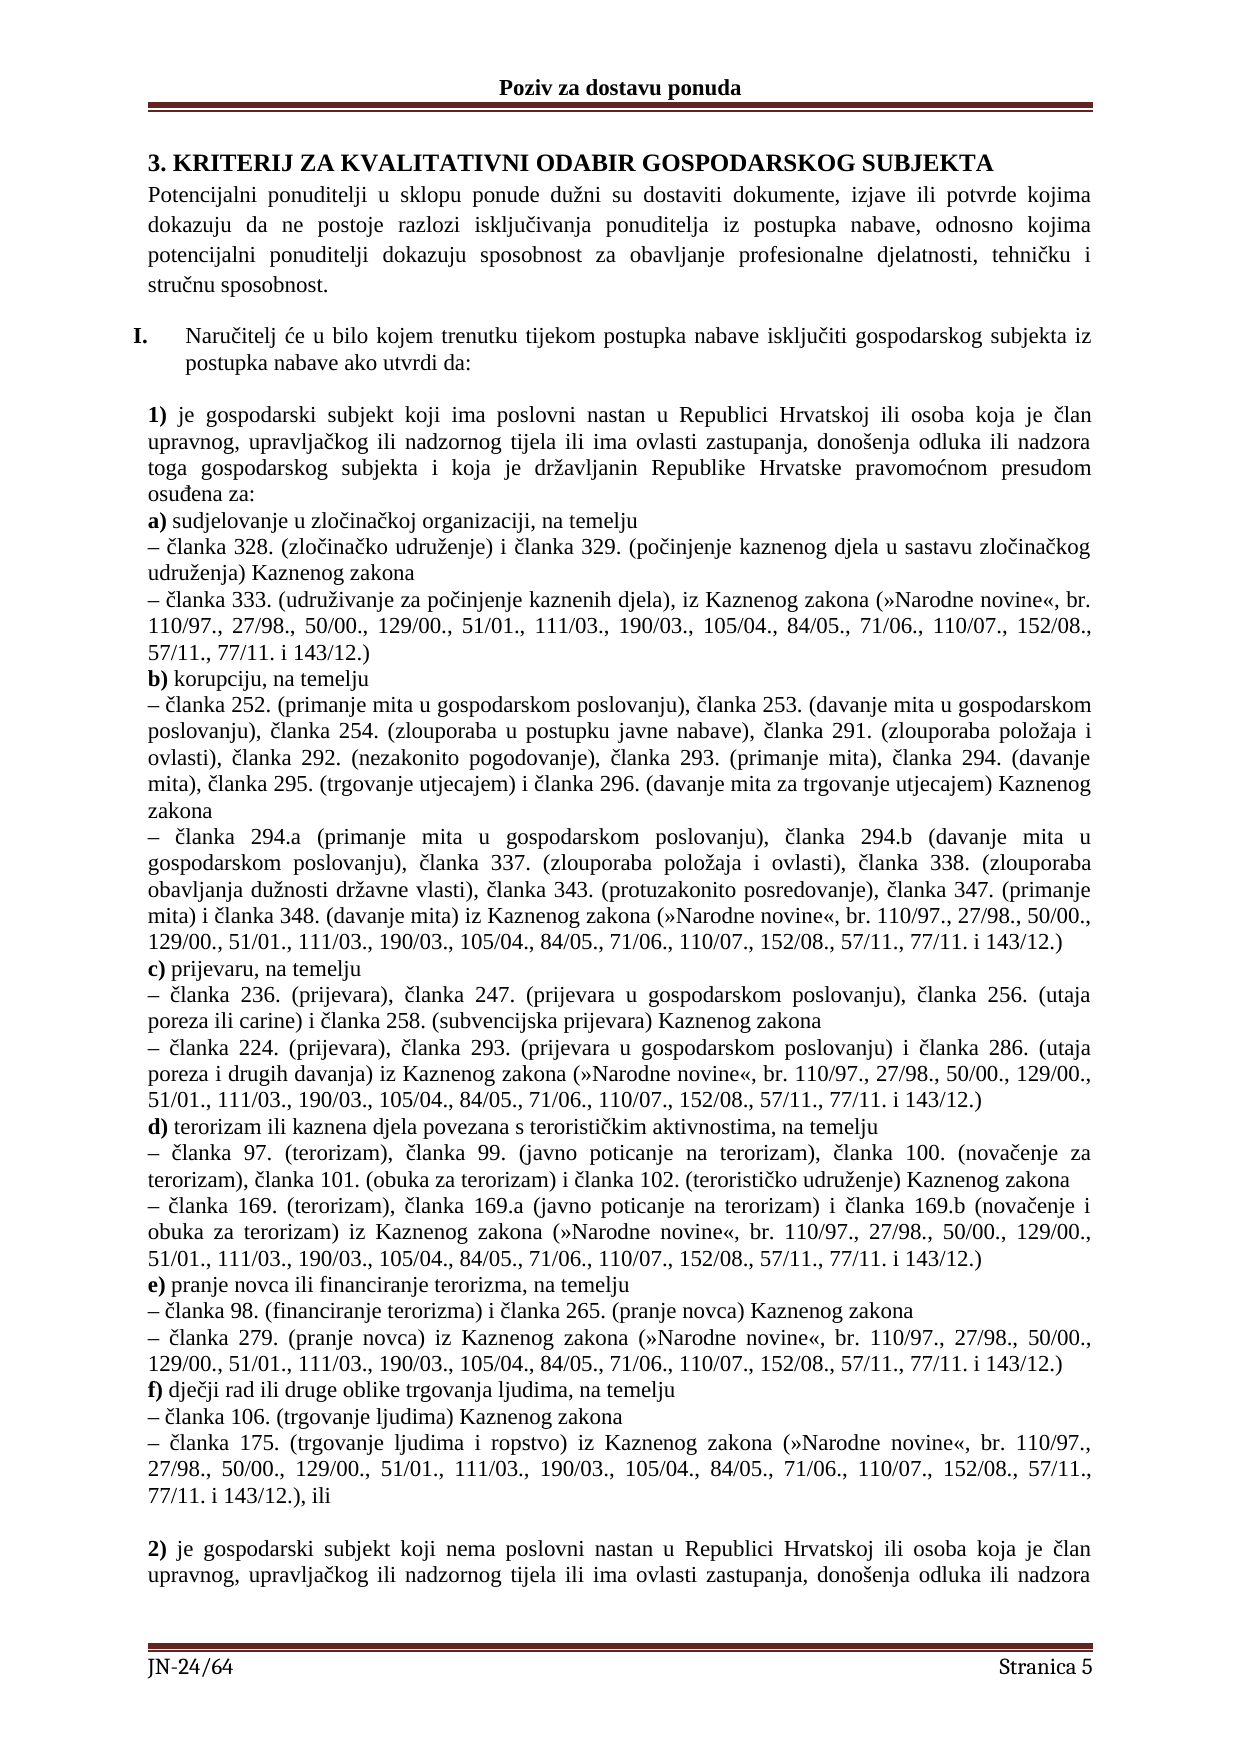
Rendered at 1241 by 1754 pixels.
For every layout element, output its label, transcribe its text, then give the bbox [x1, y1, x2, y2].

text f) dječji rad ili druge oblike trgovanja ljudima, na temelju [148, 1376, 1093, 1403]
text – članka 328. (zločinačko udruženje) i članka 329. (počinjenje kaznenog djela u sastavu zločinačkog udruženja) Kaznenog zakona [148, 533, 1093, 586]
text – članka 169. (terorizam), članka 169.a (javno poticanje na terorizam) i članka 169.b (novačenje i obuka za terorizam) iz Kaznenog zakona (»Narodne novine«, br. 110/97., 27/98., 50/00., 129/00., 51/01., 111/03., 190/03., 105/04., 84/05., 71/06., 110/07., 152/08., 57/11., 77/11. i 143/12.) [148, 1192, 1093, 1271]
text – članka 294.a (primanje mita u gospodarskom poslovanju), članka 294.b (davanje mita u gospodarskom poslovanju), članka 337. (zlouporaba položaja i ovlasti), članka 338. (zlouporaba obavljanja dužnosti državne vlasti), članka 343. (protuzakonito posredovanje), članka 347. (primanje mita) i članka 348. (davanje mita) iz Kaznenog zakona (»Narodne novine«, br. 110/97., 27/98., 50/00., 129/00., 51/01., 111/03., 190/03., 105/04., 84/05., 71/06., 110/07., 152/08., 57/11., 77/11. i 143/12.) [148, 823, 1093, 955]
text – članka 236. (prijevara), članka 247. (prijevara u gospodarskom poslovanju), članka 256. (utaja poreza ili carine) i članka 258. (subvencijska prijevara) Kaznenog zakona [148, 981, 1093, 1034]
text 1) je gospodarski subjekt koji ima poslovni nastan u Republici Hrvatskoj ili osoba koja je član upravnog, upravljačkog ili nadzornog tijela ili ima ovlasti zastupanja, donošenja odluka ili nadzora toga gospodarskog subjekta i koja je državljanin Republike Hrvatske pravomoćnom presudom osuđena za: [148, 401, 1093, 507]
text b) korupciju, na temelju [148, 665, 1093, 691]
text – članka 98. (financiranje terorizma) i članka 265. (pranje novca) Kaznenog zakona [148, 1297, 1093, 1324]
text – članka 252. (primanje mita u gospodarskom poslovanju), članka 253. (davanje mita u gospodarskom poslovanju), članka 254. (zlouporaba u postupku javne nabave), članka 291. (zlouporaba položaja i ovlasti), članka 292. (nezakonito pogodovanje), članka 293. (primanje mita), članka 294. (davanje mita), članka 295. (trgovanje utjecajem) i članka 296. (davanje mita za trgovanje utjecajem) Kaznenog zakona [148, 691, 1093, 823]
text e) pranje novca ili financiranje terorizma, na temelju [148, 1271, 1093, 1297]
text – članka 279. (pranje novca) iz Kaznenog zakona (»Narodne novine«, br. 110/97., 27/98., 50/00., 129/00., 51/01., 111/03., 190/03., 105/04., 84/05., 71/06., 110/07., 152/08., 57/11., 77/11. i 143/12.) [148, 1324, 1093, 1376]
text – članka 97. (terorizam), članka 99. (javno poticanje na terorizam), članka 100. (novačenje za terorizam), članka 101. (obuka za terorizam) i članka 102. (terorističko udruženje) Kaznenog zakona [148, 1139, 1093, 1192]
text 3. KRITERIJ ZA KVALITATIVNI ODABIR GOSPODARSKOG SUBJEKTA [148, 148, 1093, 176]
text a) sudjelovanje u zločinačkoj organizaciji, na temelju [148, 507, 1093, 533]
text c) prijevaru, na temelju [148, 955, 1093, 981]
text – članka 106. (trgovanje ljudima) Kaznenog zakona [148, 1403, 1093, 1429]
text – članka 175. (trgovanje ljudima i ropstvo) iz Kaznenog zakona (»Narodne novine«, br. 110/97., 27/98., 50/00., 129/00., 51/01., 111/03., 190/03., 105/04., 84/05., 71/06., 110/07., 152/08., 57/11., 77/11. i 143/12.), ili [148, 1429, 1093, 1508]
list Naručitelj će u bilo kojem trenutku tijekom postupka nabave isključiti gospodarskog subjekta iz postupka nabave ako utvrdi da: [148, 322, 1093, 375]
text – članka 333. (udruživanje za počinjenje kaznenih djela), iz Kaznenog zakona (»Narodne novine«, br. 110/97., 27/98., 50/00., 129/00., 51/01., 111/03., 190/03., 105/04., 84/05., 71/06., 110/07., 152/08., 57/11., 77/11. i 143/12.) [148, 586, 1093, 665]
text d) terorizam ili kaznena djela povezana s terorističkim aktivnostima, na temelju [148, 1113, 1093, 1139]
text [148, 1534, 1093, 1587]
text Potencijalni ponuditelji u sklopu ponude dužni su dostaviti dokumente, izjave ili potvrde kojima dokazuju da ne postoje razlozi isključivanja ponuditelja iz postupka nabave, odnosno kojima potencijalni ponuditelji dokazuju sposobnost za obavljanje profesionalne djelatnosti, tehničku i stručnu sposobnost. [148, 181, 1093, 298]
text – članka 224. (prijevara), članka 293. (prijevara u gospodarskom poslovanju) i članka 286. (utaja poreza i drugih davanja) iz Kaznenog zakona (»Narodne novine«, br. 110/97., 27/98., 50/00., 129/00., 51/01., 111/03., 190/03., 105/04., 84/05., 71/06., 110/07., 152/08., 57/11., 77/11. i 143/12.) [148, 1034, 1093, 1113]
